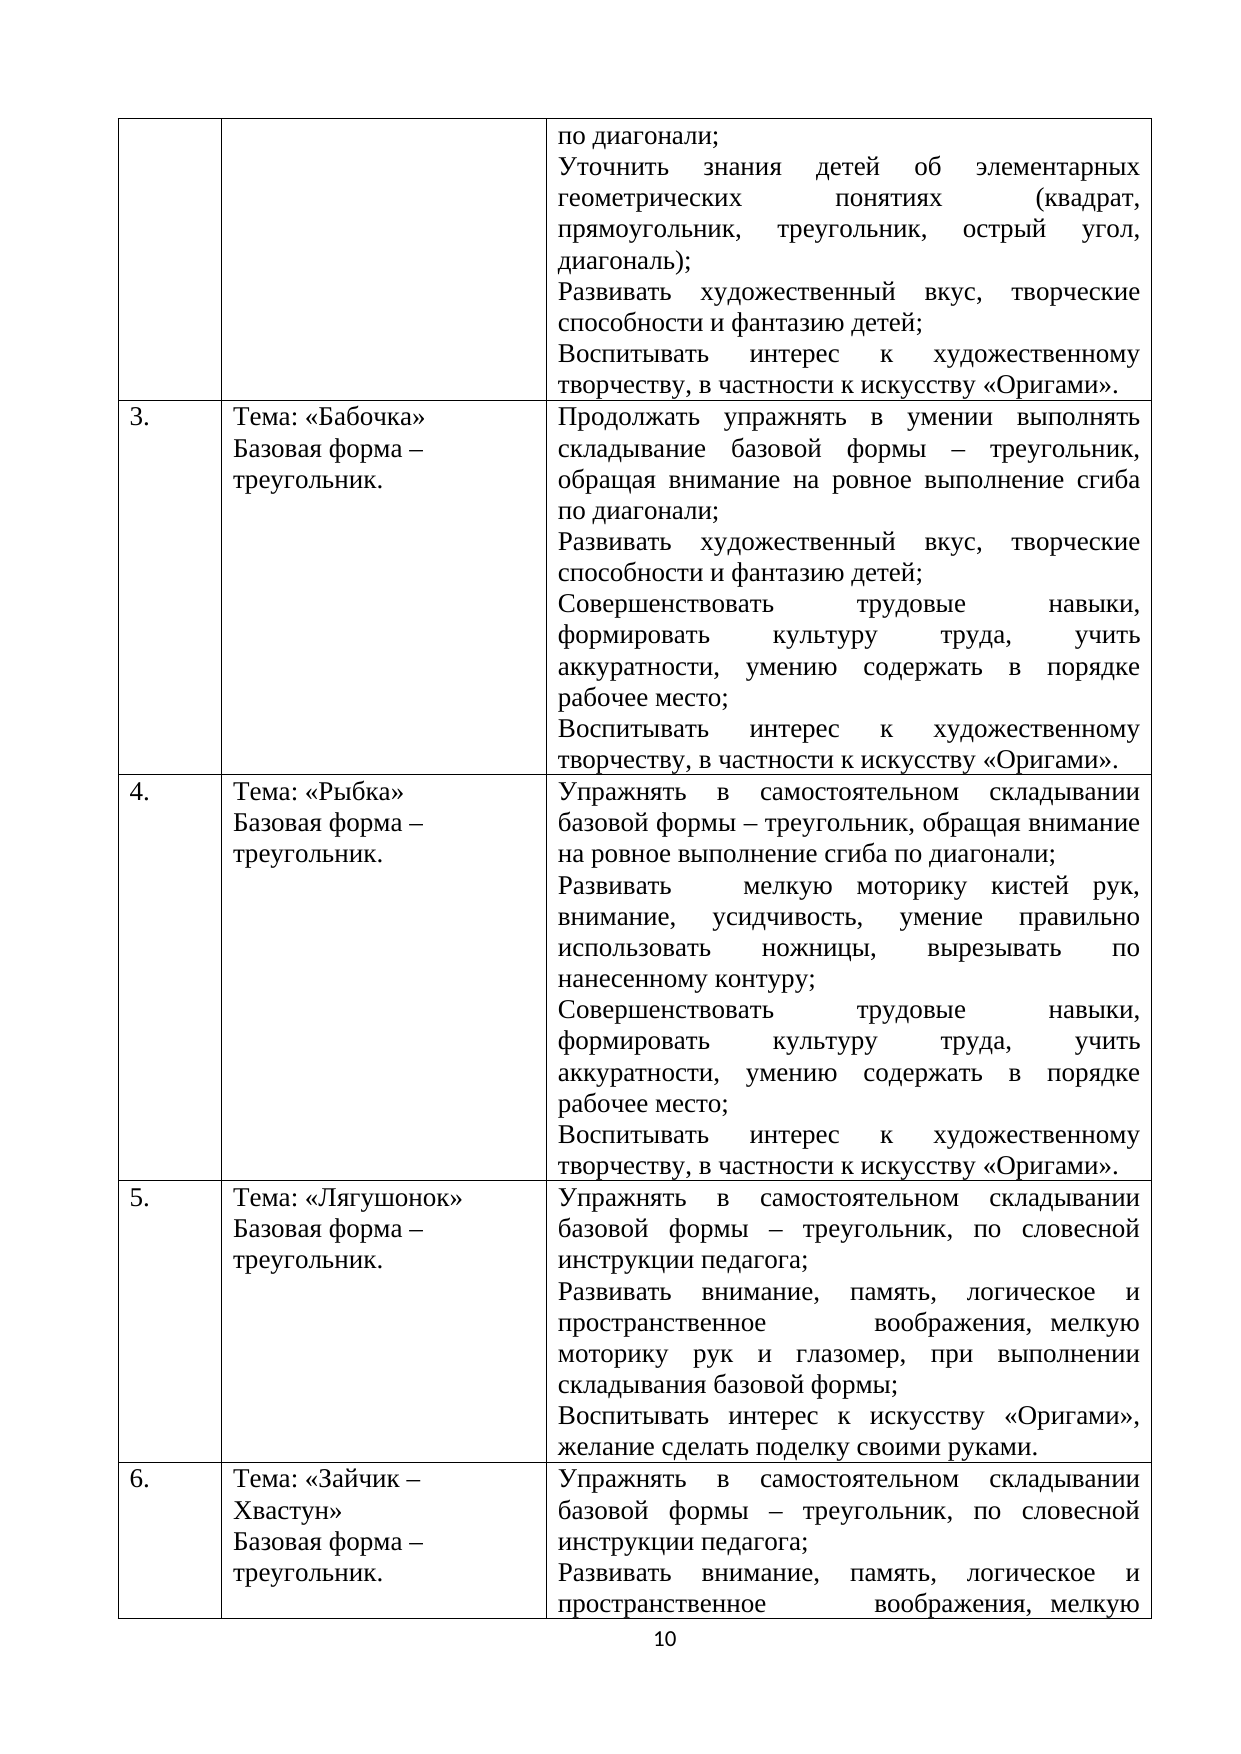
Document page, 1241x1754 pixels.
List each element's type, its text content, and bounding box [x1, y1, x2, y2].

table_cell 3. [119, 401, 221, 774]
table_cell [547, 119, 1151, 399]
table_cell 6. [119, 1463, 221, 1618]
table_cell Упражнять в самостоятельном складывании базовой формы – треугольник, обращая внимание на ровное выполнение сгиба по диагонали; Развивать мелкую моторику кистей рук, внимание, усидчивость, умение правильно использовать ножницы, вырезывать по нанесенному контуру; Совершенствовать трудовые навыки, формировать культуру труда, учить аккуратности, умению содержать в порядке рабочее место; Воспитывать интерес к художественному творчеству, в частности к искусству «Оригами». [547, 775, 1151, 1180]
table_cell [222, 1463, 546, 1618]
table_cell 4. [119, 775, 221, 1180]
table_cell 2. [119, 119, 221, 399]
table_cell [547, 1463, 1151, 1618]
table_cell Тема: «Лягушонок» Базовая форма – треугольник. [222, 1181, 546, 1462]
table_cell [222, 119, 546, 399]
table_cell Продолжать упражнять в умении выполнять складывание базовой формы – треугольник, обращая внимание на ровное выполнение сгиба по диагонали; Развивать художественный вкус, творческие способности и фантазию детей; Совершенствовать трудовые навыки, формировать культуру труда, учить аккуратности, умению содержать в порядке рабочее место; Воспитывать интерес к художественному творчеству, в частности к искусству «Оригами». [547, 401, 1151, 774]
table_cell Тема: «Рыбка» Базовая форма – треугольник. [222, 775, 546, 1180]
table_cell Тема: «Бабочка» Базовая форма – треугольник. [222, 401, 546, 774]
table_cell Упражнять в самостоятельном складывании базовой формы – треугольник, по словесной инструкции педагога; Развивать внимание, память, логическое и пространственное воображения, мелкую моторику рук и глазомер, при выполнении складывания базовой формы; Воспитывать интерес к искусству «Оригами», желание сделать поделку своими руками. [547, 1181, 1151, 1462]
table_cell 5. [119, 1181, 221, 1462]
